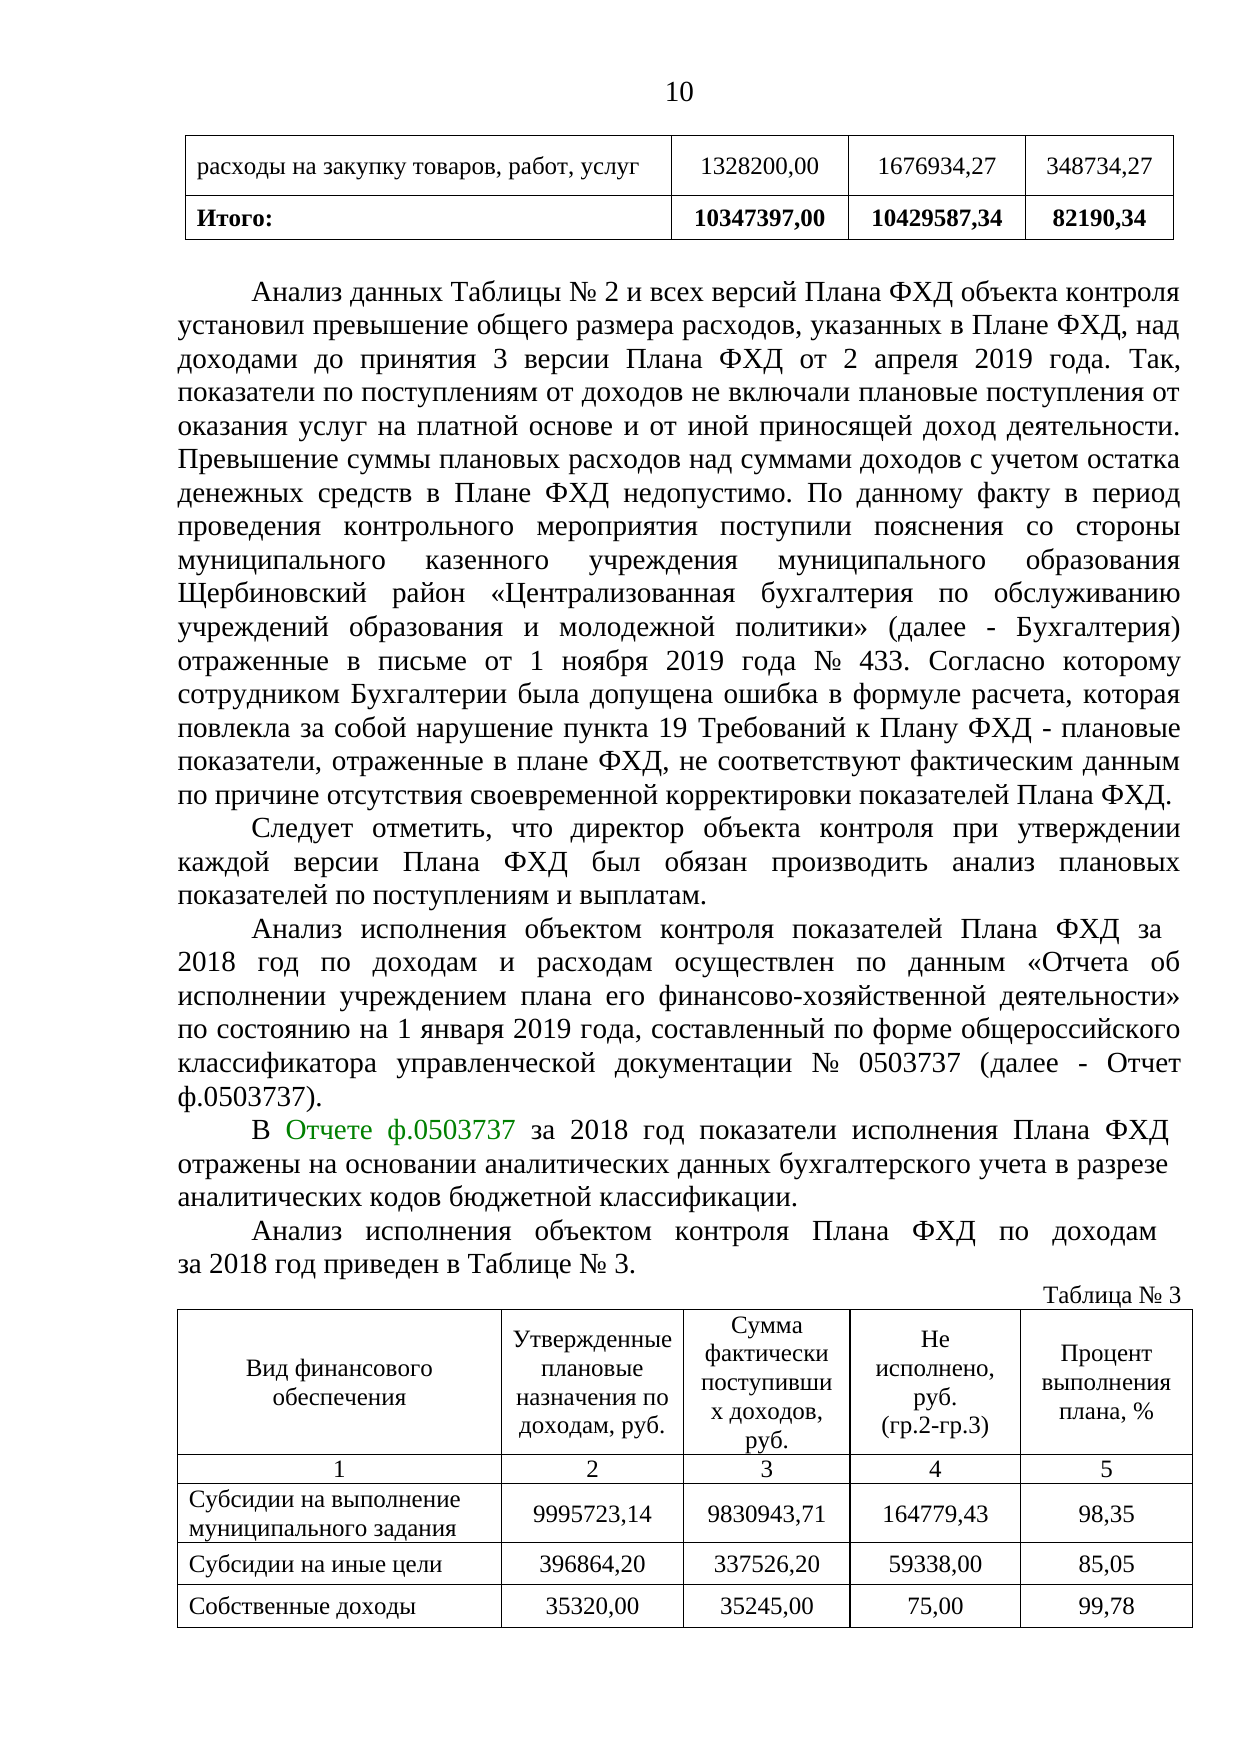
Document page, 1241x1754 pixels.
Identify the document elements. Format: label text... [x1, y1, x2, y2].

table_cell 75,00 [851, 1585, 1020, 1627]
table_cell 164779,43 [851, 1484, 1020, 1542]
table_cell 1328200,00 [672, 136, 848, 195]
table_cell 1676934,27 [849, 136, 1025, 195]
table_header Не исполнено, руб. (гр.2-гр.3) [851, 1310, 1020, 1453]
table_cell 85,05 [1021, 1543, 1192, 1584]
table_cell 99,78 [1021, 1585, 1192, 1627]
table_cell Субсидии на иные цели [178, 1543, 501, 1584]
table_cell 337526,20 [684, 1543, 849, 1584]
text Анализ исполнения объектом контроля Плана ФХД по доходам за 2018 год приведен в Таблице № 3. [177, 1213, 1181, 1280]
table_header Вид финансового обеспечения [178, 1310, 501, 1453]
table_cell 396864,20 [502, 1543, 683, 1584]
table_cell 9995723,14 [502, 1484, 683, 1542]
table_header Сумма фактически поступивших доходов, руб. [684, 1310, 849, 1453]
table_cell 82190,34 [1026, 196, 1173, 239]
table_header Утвержденные плановые назначения по доходам, руб. [502, 1310, 683, 1453]
text Анализ данных Таблицы № 2 и всех версий Плана ФХД объекта контроля установил превышение общего размера расходов, указанных в Плане ФХД, над доходами до принятия 3 версии Плана ФХД от 2 апреля 2019 года. Так, показатели по поступлениям от доходов не включали плановые поступления от оказания услуг на платной основе и от иной приносящей доход деятельности. Превышение суммы плановых расходов над суммами доходов с учетом остатка денежных средств в Плане ФХД недопустимо. По данному факту в период проведения контрольного мероприятия поступили пояснения со стороны муниципального казенного учреждения муниципального образования Щербиновский район «Централизованная бухгалтерия по обслуживанию учреждений образования и молодежной политики» (далее - Бухгалтерия) отраженные в письме от 1 ноября 2019 года № 433. Согласно которому сотрудником Бухгалтерии была допущена ошибка в формуле расчета, которая повлекла за собой нарушение пункта 19 Требований к Плану ФХД - плановые показатели, отраженные в плане ФХД, не соответствуют фактическим данным по причине отсутствия своевременной корректировки показателей Плана ФХД. [177, 274, 1181, 810]
table_cell 5 [1021, 1455, 1192, 1483]
table_cell 10347397,00 [672, 196, 848, 239]
table_cell 348734,27 [1026, 136, 1173, 195]
table_cell 10429587,34 [849, 196, 1025, 239]
table_cell 1 [178, 1455, 501, 1483]
text Следует отметить, что директор объекта контроля при утверждении каждой версии Плана ФХД был обязан производить анализ плановых показателей по поступлениям и выплатам. [177, 810, 1181, 911]
text Таблица № 3 [177, 1280, 1181, 1309]
table_cell 35320,00 [502, 1585, 683, 1627]
text Анализ исполнения объектом контроля показателей Плана ФХД за 2018 год по доходам и расходам осуществлен по данным «Отчета об исполнении учреждением плана его финансово-хозяйственной деятельности» по состоянию на 1 января 2019 года, составленный по форме общероссийского классификатора управленческой документации № 0503737 (далее - Отчет ф.0503737). [177, 911, 1181, 1112]
table_cell Итого: [186, 196, 671, 239]
table_cell 2 [502, 1455, 683, 1483]
table_header Процент выполнения плана, % [1021, 1310, 1192, 1453]
table_cell 98,35 [1021, 1484, 1192, 1542]
table_cell 3 [684, 1455, 849, 1483]
table_cell 4 [851, 1455, 1020, 1483]
table_cell Собственные доходы [178, 1585, 501, 1627]
table_cell расходы на закупку товаров, работ, услуг [186, 136, 671, 195]
table_cell Субсидии на выполнение муниципального задания [178, 1484, 501, 1542]
table_cell 59338,00 [851, 1543, 1020, 1584]
table_cell 35245,00 [684, 1585, 849, 1627]
table_cell 9830943,71 [684, 1484, 849, 1542]
text В Отчете ф.0503737 за 2018 год показатели исполнения Плана ФХД отражены на основании аналитических данных бухгалтерского учета в разрезе аналитических кодов бюджетной классификации. [177, 1112, 1169, 1213]
